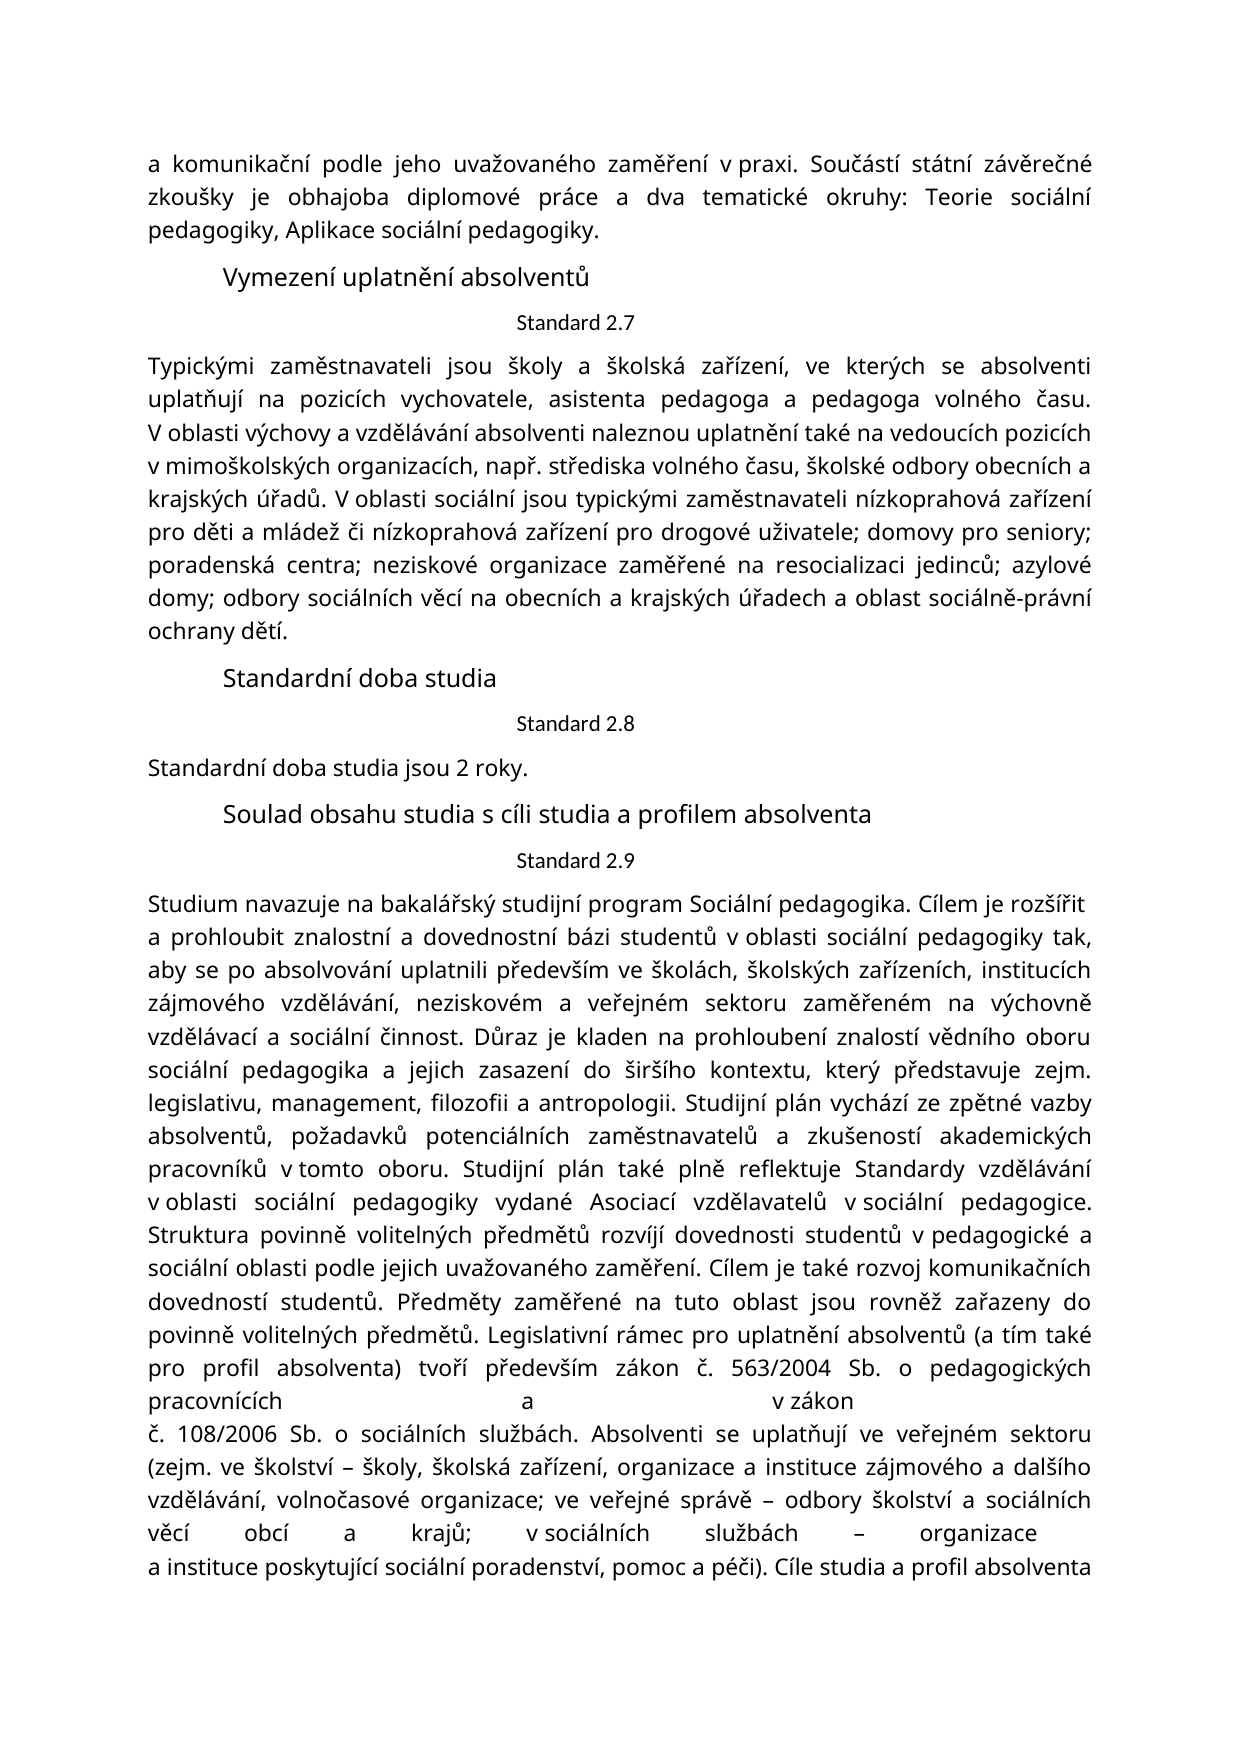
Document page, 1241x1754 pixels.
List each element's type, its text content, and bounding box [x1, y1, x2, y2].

text Standard 2.9 [148, 846, 1093, 874]
text Standardní doba studia jsou 2 roky. [148, 752, 1093, 783]
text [148, 888, 1093, 1582]
text Vymezení uplatnění absolventů [223, 259, 1093, 293]
text Standard 2.8 [148, 709, 1093, 737]
text Standardní doba studia [223, 661, 1093, 695]
text Typickými zaměstnavateli jsou školy a školská zařízení, ve kterých se absolventi uplatňují na pozicích vychovatele, asistenta pedagoga a pedagoga volného času. V oblasti výchovy a vzdělávání absolventi naleznou uplatnění také na vedoucích pozicích v mimoškolských organizacích, např. střediska volného času, školské odbory obecních a krajských úřadů. V oblasti sociální jsou typickými zaměstnavateli nízkoprahová zařízení pro děti a mládež či nízkoprahová zařízení pro drogové uživatele; domovy pro seniory; poradenská centra; neziskové organizace zaměřené na resocializaci jedinců; azylové domy; odbory sociálních věcí na obecních a krajských úřadech a oblast sociálně-právní ochrany dětí. [148, 350, 1093, 646]
text Soulad obsahu studia s cíli studia a profilem absolventa [223, 797, 1093, 831]
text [148, 148, 1093, 245]
text Standard 2.7 [148, 308, 1093, 336]
